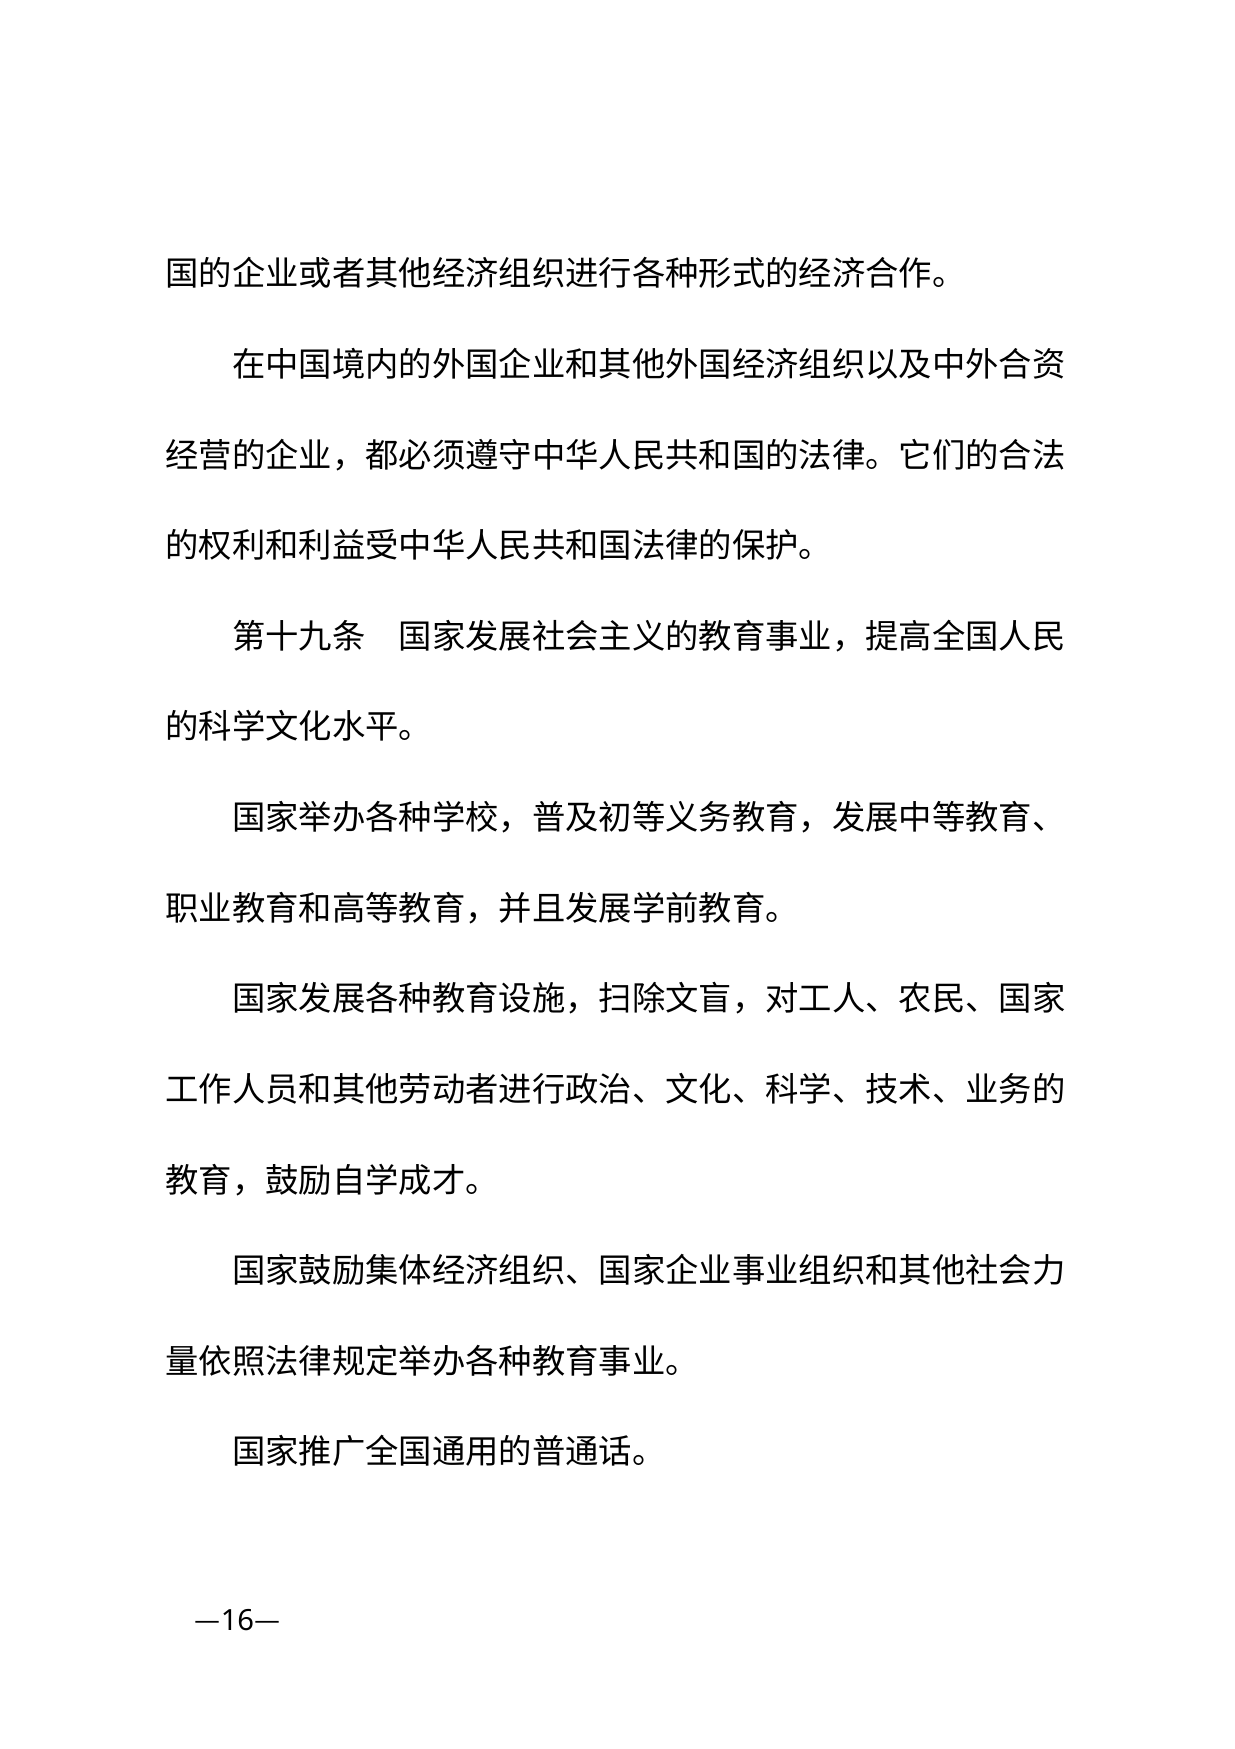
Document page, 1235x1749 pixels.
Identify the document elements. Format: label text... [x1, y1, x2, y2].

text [165, 226, 1087, 317]
text 在中国境内的外国企业和其他外国经济组织以及中外合资经营的企业，都必须遵守中华人民共和国的法律。它们的合法的权利和利益受中华人民共和国法律的保护。 [165, 317, 1087, 588]
text 第十九条 国家发展社会主义的教育事业，提高全国人民的科学文化水平。 [165, 588, 1087, 770]
text 国家推广全国通用的普通话。 [165, 1404, 1087, 1495]
text 国家举办各种学校，普及初等义务教育，发展中等教育、职业教育和高等教育，并且发展学前教育。 [165, 770, 1087, 951]
text 国家鼓励集体经济组织、国家企业事业组织和其他社会力量依照法律规定举办各种教育事业。 [165, 1223, 1087, 1404]
text 国家发展各种教育设施，扫除文盲，对工人、农民、国家工作人员和其他劳动者进行政治、文化、科学、技术、业务的教育，鼓励自学成才。 [165, 951, 1087, 1223]
